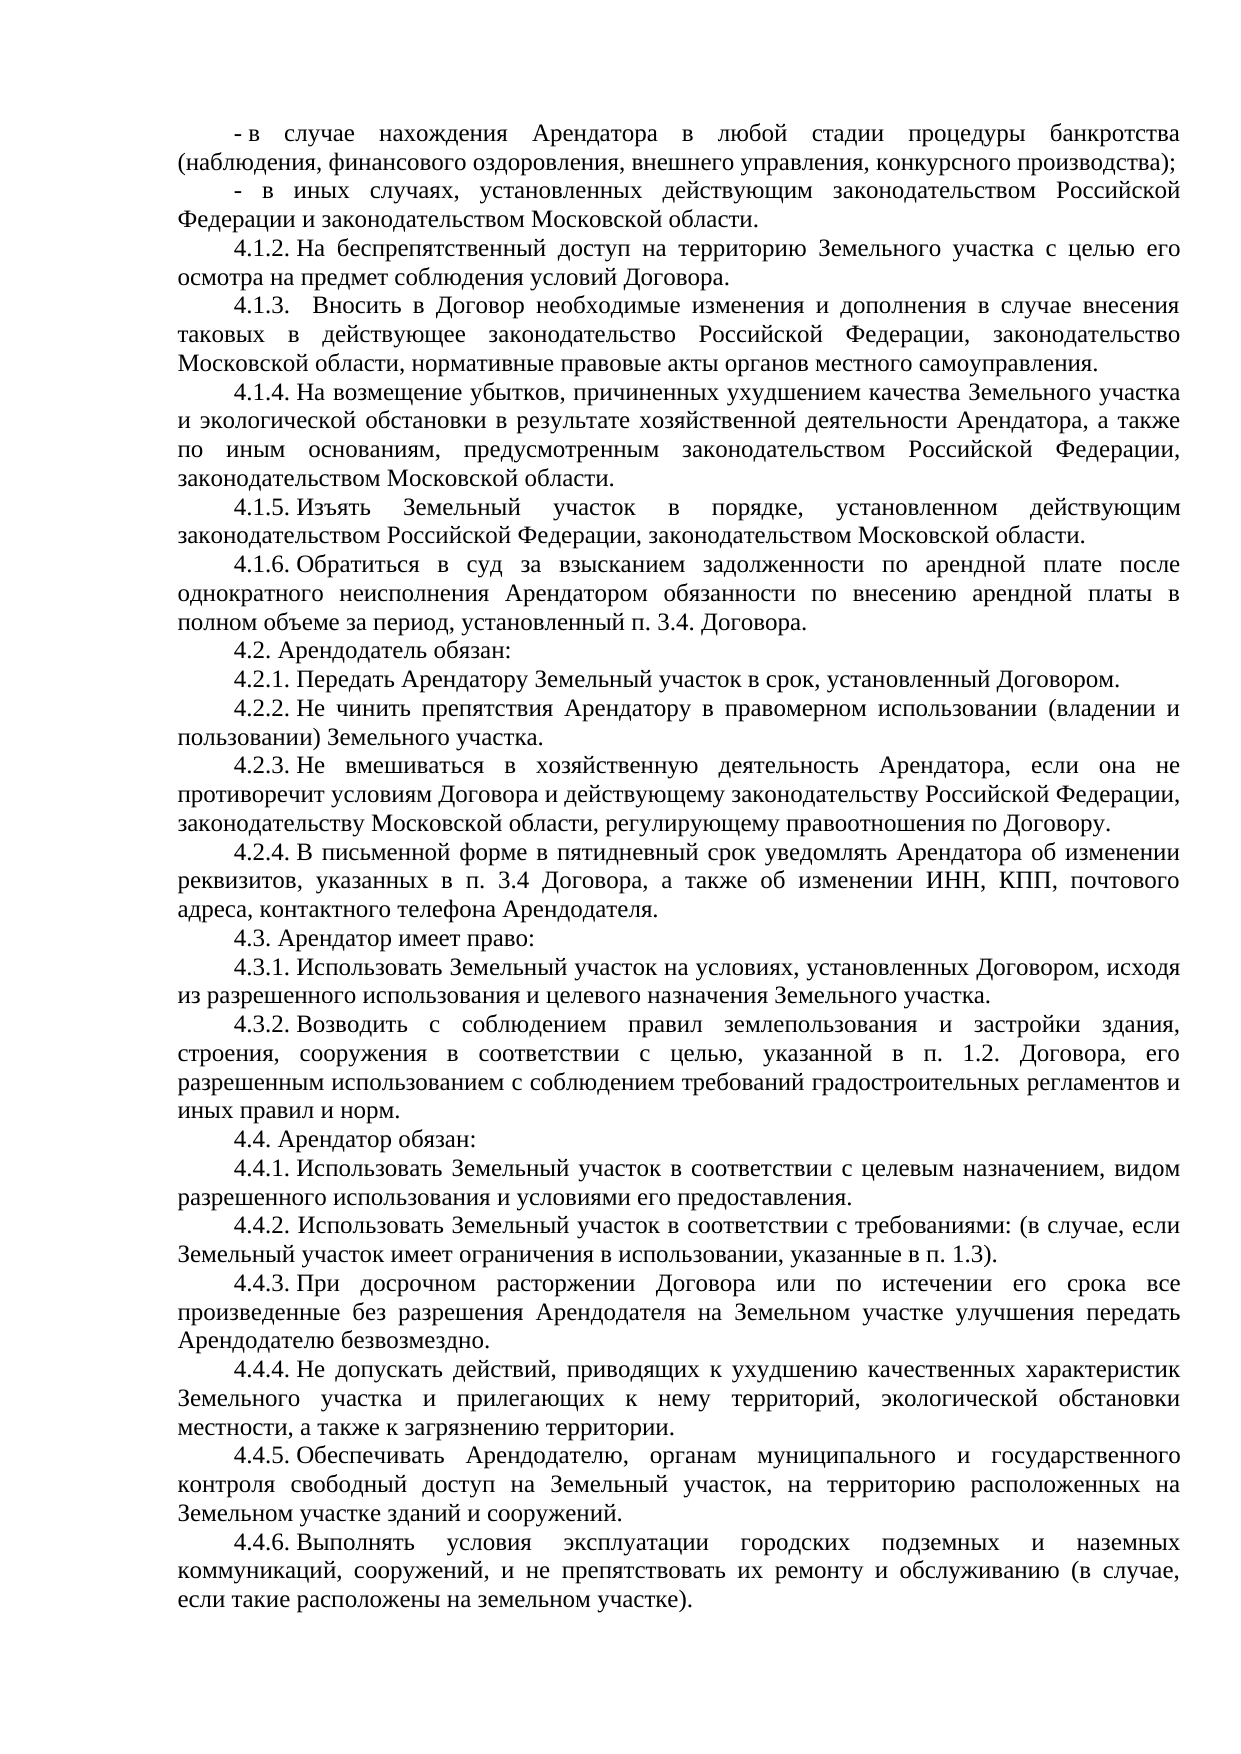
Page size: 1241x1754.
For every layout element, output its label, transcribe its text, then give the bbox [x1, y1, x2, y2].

text 4.2.2. Не чинить препятствия Арендатору в правомерном использовании (владении и пользовании) Земельного участка. [177, 693, 1181, 751]
text 4.1.4. На возмещение убытков, причиненных ухудшением качества Земельного участка и экологической обстановки в результате хозяйственной деятельности Арендатора, а также по иным основаниям, предусмотренным законодательством Российской Федерации, законодательством Московской области. [177, 377, 1181, 492]
text 4.4.5. Обеспечивать Арендодателю, органам муниципального и государственного контроля свободный доступ на Земельный участок, на территорию расположенных на Земельном участке зданий и сооружений. [177, 1441, 1181, 1527]
text 4.4.6. Выполнять условия эксплуатации городских подземных и наземных коммуникаций, сооружений, и не препятствовать их ремонту и обслуживанию (в случае, если такие расположены на земельном участке). [177, 1527, 1181, 1613]
text 4.3. Арендатор имеет право: [177, 923, 1181, 952]
text 4.4.4. Не допускать действий, приводящих к ухудшению качественных характеристик Земельного участка и прилегающих к нему территорий, экологической обстановки местности, а также к загрязнению территории. [177, 1354, 1181, 1441]
text - в иных случаях, установленных действующим законодательством Российской Федерации и законодательством Московской области. [177, 176, 1181, 233]
text 4.2.4. В письменной форме в пятидневный срок уведомлять Арендатора об изменении реквизитов, указанных в п. 3.4 Договора, а также об изменении ИНН, КПП, почтового адреса, контактного телефона Арендодателя. [177, 837, 1181, 923]
text 4.1.6. Обратиться в суд за взысканием задолженности по арендной плате после однократного неисполнения Арендатором обязанности по внесению арендной платы в полном объеме за период, установленный п. 3.4. Договора. [177, 549, 1181, 636]
text 4.4. Арендатор обязан: [177, 1124, 1181, 1153]
text - в случае нахождения Арендатора в любой стадии процедуры банкротства (наблюдения, финансового оздоровления, внешнего управления, конкурсного производства); [177, 118, 1181, 176]
text 4.2.1. Передать Арендатору Земельный участок в срок, установленный Договором. [177, 664, 1181, 693]
text 4.3.1. Использовать Земельный участок на условиях, установленных Договором, исходя из разрешенного использования и целевого назначения Земельного участка. [177, 952, 1181, 1009]
text 4.1.3. Вносить в Договор необходимые изменения и дополнения в случае внесения таковых в действующее законодательство Российской Федерации, законодательство Московской области, нормативные правовые акты органов местного самоуправления. [177, 291, 1181, 377]
text 4.4.2. Использовать Земельный участок в соответствии с требованиями: (в случае, если Земельный участок имеет ограничения в использовании, указанные в п. 1.3). [177, 1211, 1181, 1268]
text 4.2. Арендодатель обязан: [177, 636, 1181, 664]
text 4.1.2. На беспрепятственный доступ на территорию Земельного участка с целью его осмотра на предмет соблюдения условий Договора. [177, 233, 1181, 291]
text 4.2.3. Не вмешиваться в хозяйственную деятельность Арендатора, если она не противоречит условиям Договора и действующему законодательству Российской Федерации, законодательству Московской области, регулирующему правоотношения по Договору. [177, 751, 1181, 837]
text 4.4.3. При досрочном расторжении Договора или по истечении его срока все произведенные без разрешения Арендодателя на Земельном участке улучшения передать Арендодателю безвозмездно. [177, 1268, 1181, 1354]
text 4.3.2. Возводить с соблюдением правил землепользования и застройки здания, строения, сооружения в соответствии с целью, указанной в п. 1.2. Договора, его разрешенным использованием с соблюдением требований градостроительных регламентов и иных правил и норм. [177, 1009, 1181, 1124]
text 4.1.5. Изъять Земельный участок в порядке, установленном действующим законодательством Российской Федерации, законодательством Московской области. [177, 492, 1181, 549]
text 4.4.1. Использовать Земельный участок в соответствии с целевым назначением, видом разрешенного использования и условиями его предоставления. [177, 1153, 1181, 1211]
